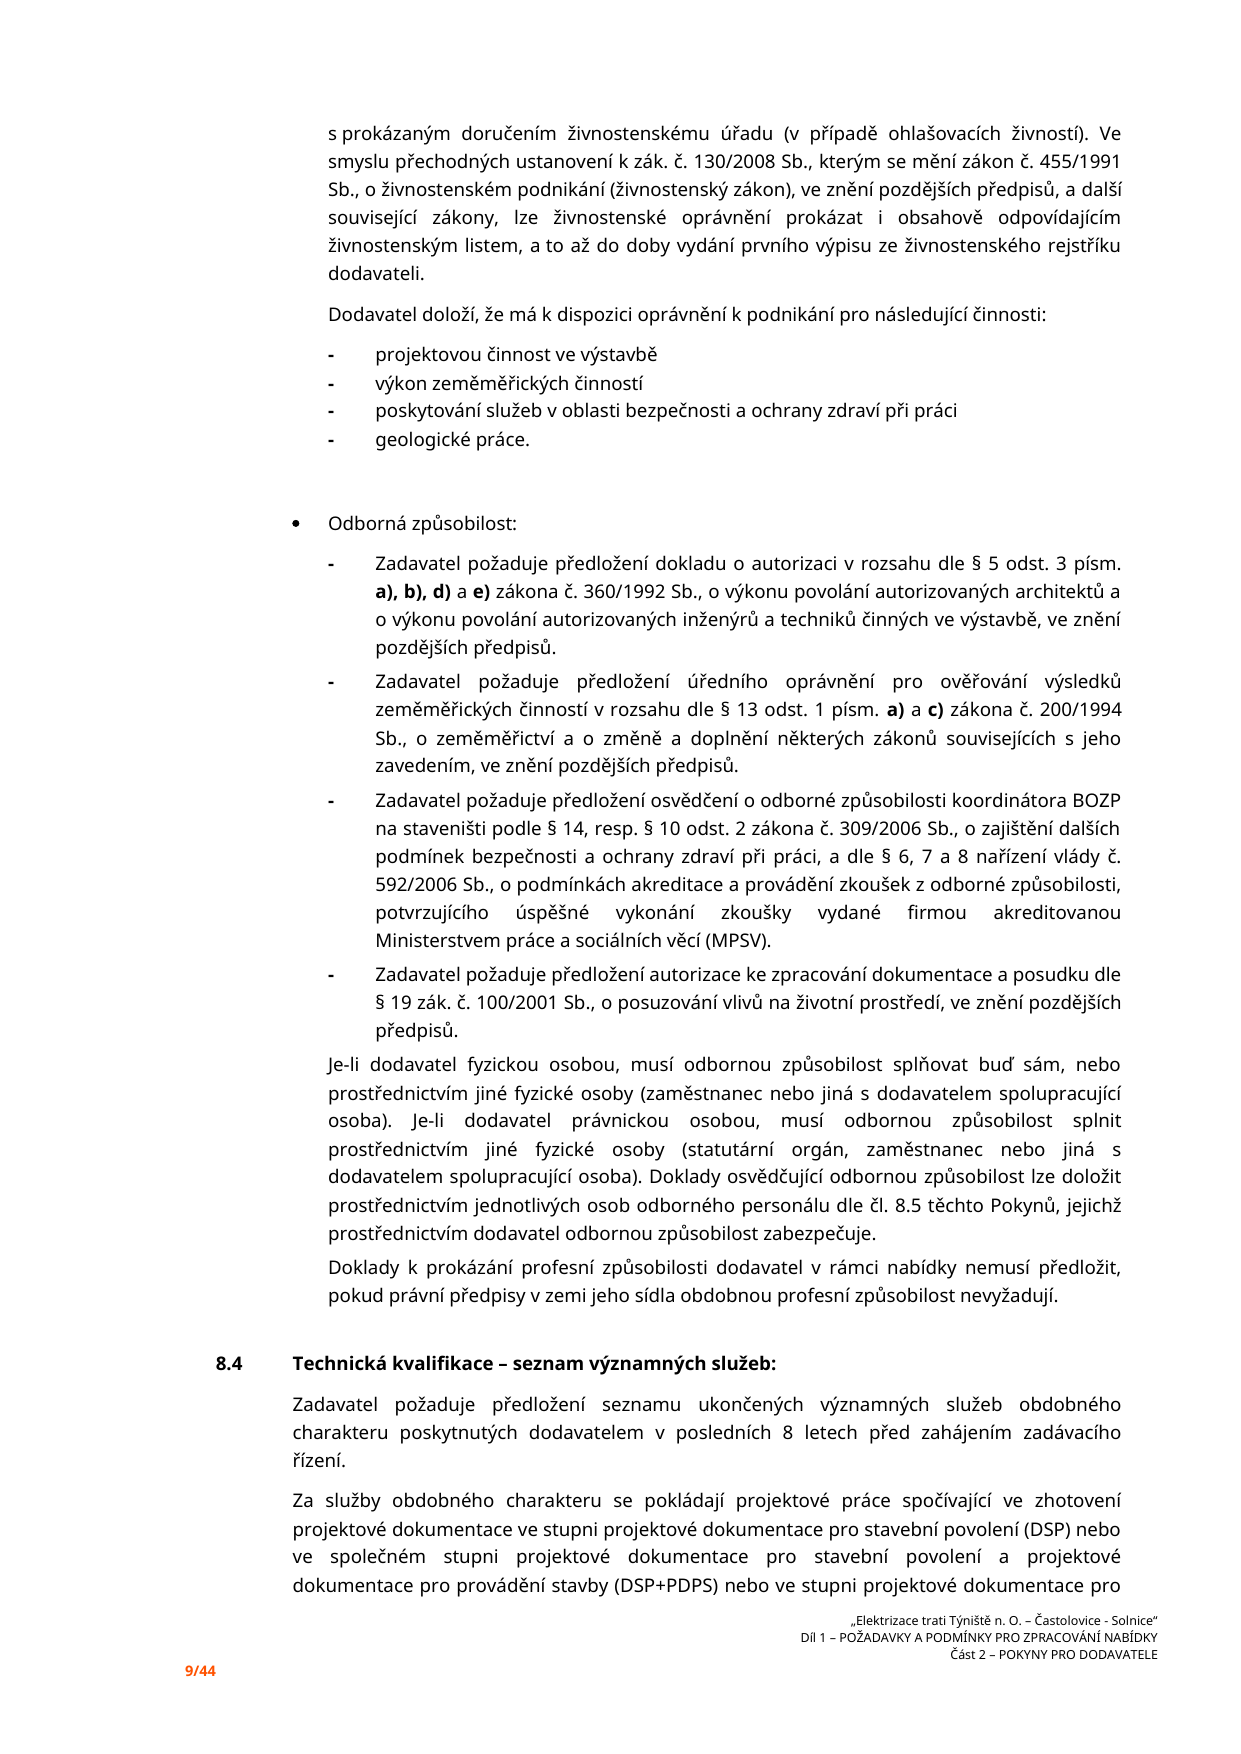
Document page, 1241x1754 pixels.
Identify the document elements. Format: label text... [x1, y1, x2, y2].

text Zadavatel požaduje předložení osvědčení o odborné způsobilosti koordinátora BOZP na staveništi podle § 14, resp. § 10 odst. 2 zákona č. 309/2006 Sb., o zajištění dalších podmínek bezpečnosti a ochrany zdraví při práci, a dle § 6, 7 a 8 nařízení vlády č. 592/2006 Sb., o podmínkách akreditace a provádění zkoušek z odborné způsobilosti, potvrzujícího úspěšné vykonání zkoušky vydané firmou akreditovanou Ministerstvem práce a sociálních věcí (MPSV). [328, 787, 1122, 953]
text Zadavatel požaduje předložení dokladu o autorizaci v rozsahu dle § 5 odst. 3 písm. a), b), d) a e) zákona č. 360/1992 Sb., o výkonu povolání autorizovaných architektů a o výkonu povolání autorizovaných inženýrů a techniků činných ve výstavbě, ve znění pozdějších předpisů. [328, 550, 1122, 660]
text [292, 121, 1122, 286]
text poskytování služeb v oblasti bezpečnosti a ochrany zdraví při práci [328, 398, 1122, 423]
list Je-li dodavatel fyzickou osobou, musí odbornou způsobilost splňovat buď sám, nebo prostřednictvím jiné fyzické osoby (zaměstnanec nebo jiná s dodavatelem spolupracující osoba). Je-li dodavatel právnickou osobou, musí odbornou způsobilost splnit prostřednictvím jiné fyzické osoby (statutární orgán, zaměstnanec nebo jiná s dodavatelem spolupracující osoba). Doklady osvědčující odbornou způsobilost lze doložit prostřednictvím jednotlivých osob odborného personálu dle čl. 8.5 těchto Pokynů, jejichž prostřednictvím dodavatel odbornou způsobilost zabezpečuje. [328, 1052, 1122, 1245]
text Odborná způsobilost: [292, 510, 1122, 535]
text Zadavatel požaduje předložení úředního oprávnění pro ověřování výsledků zeměměřických činností v rozsahu dle § 13 odst. 1 písm. a) a c) zákona č. 200/1994 Sb., o zeměměřictví a o změně a doplnění některých zákonů souvisejících s jeho zavedením, ve znění pozdějších předpisů. [328, 669, 1122, 778]
text Dodavatel doloží, že má k dispozici oprávnění k podnikání pro následující činnosti: [328, 301, 1122, 327]
list Doklady k prokázání profesní způsobilosti dodavatel v rámci nabídky nemusí předložit, pokud právní předpisy v zemi jeho sídla obdobnou profesní způsobilost nevyžadují. [328, 1254, 1122, 1308]
text projektovou činnost ve výstavbě [328, 342, 1122, 367]
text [292, 1488, 1122, 1597]
text Zadavatel požaduje předložení seznamu ukončených významných služeb obdobného charakteru poskytnutých dodavatelem v posledních 8 letech před zahájením zadávacího řízení. [292, 1391, 1122, 1473]
text geologické práce. [328, 426, 1122, 451]
text výkon zeměměřických činností [328, 370, 1122, 395]
text Technická kvalifikace – seznam významných služeb: [216, 1351, 1122, 1376]
text Zadavatel požaduje předložení autorizace ke zpracování dokumentace a posudku dle § 19 zák. č. 100/2001 Sb., o posuzování vlivů na životní prostředí, ve znění pozdějších předpisů. [328, 961, 1122, 1043]
